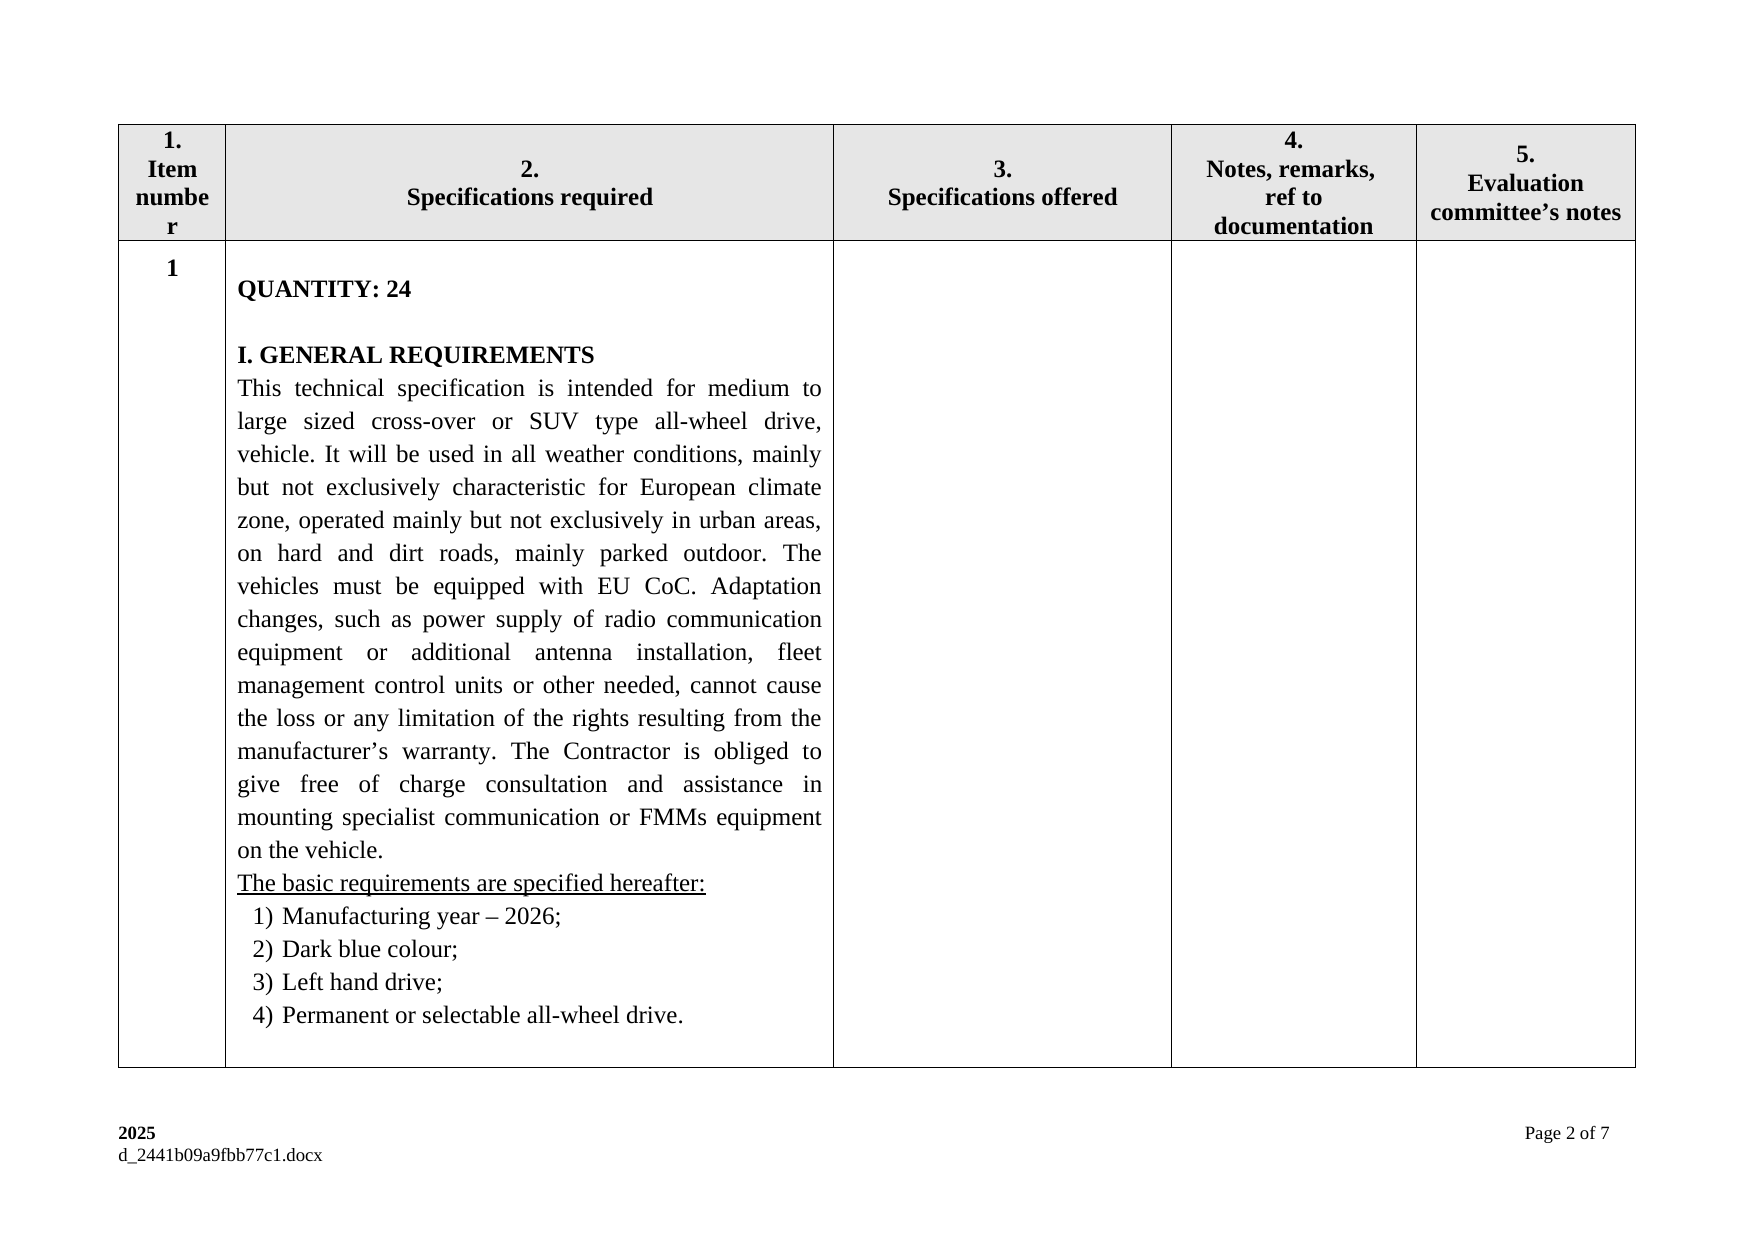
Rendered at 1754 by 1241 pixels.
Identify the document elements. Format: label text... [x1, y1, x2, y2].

table_header 5. Evaluation committee’s notes [1417, 125, 1635, 240]
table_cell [226, 241, 833, 1067]
table_header 1. Item number [119, 125, 225, 240]
table_header 2. Specifications required [226, 125, 833, 240]
table_header 4. Notes, remarks, ref to documentation [1172, 125, 1416, 240]
table_cell [834, 241, 1171, 1067]
table_header 3. Specifications offered [834, 125, 1171, 240]
table_cell [1172, 241, 1416, 1067]
table_cell [1417, 241, 1635, 1067]
table_cell 1 [119, 241, 225, 1067]
